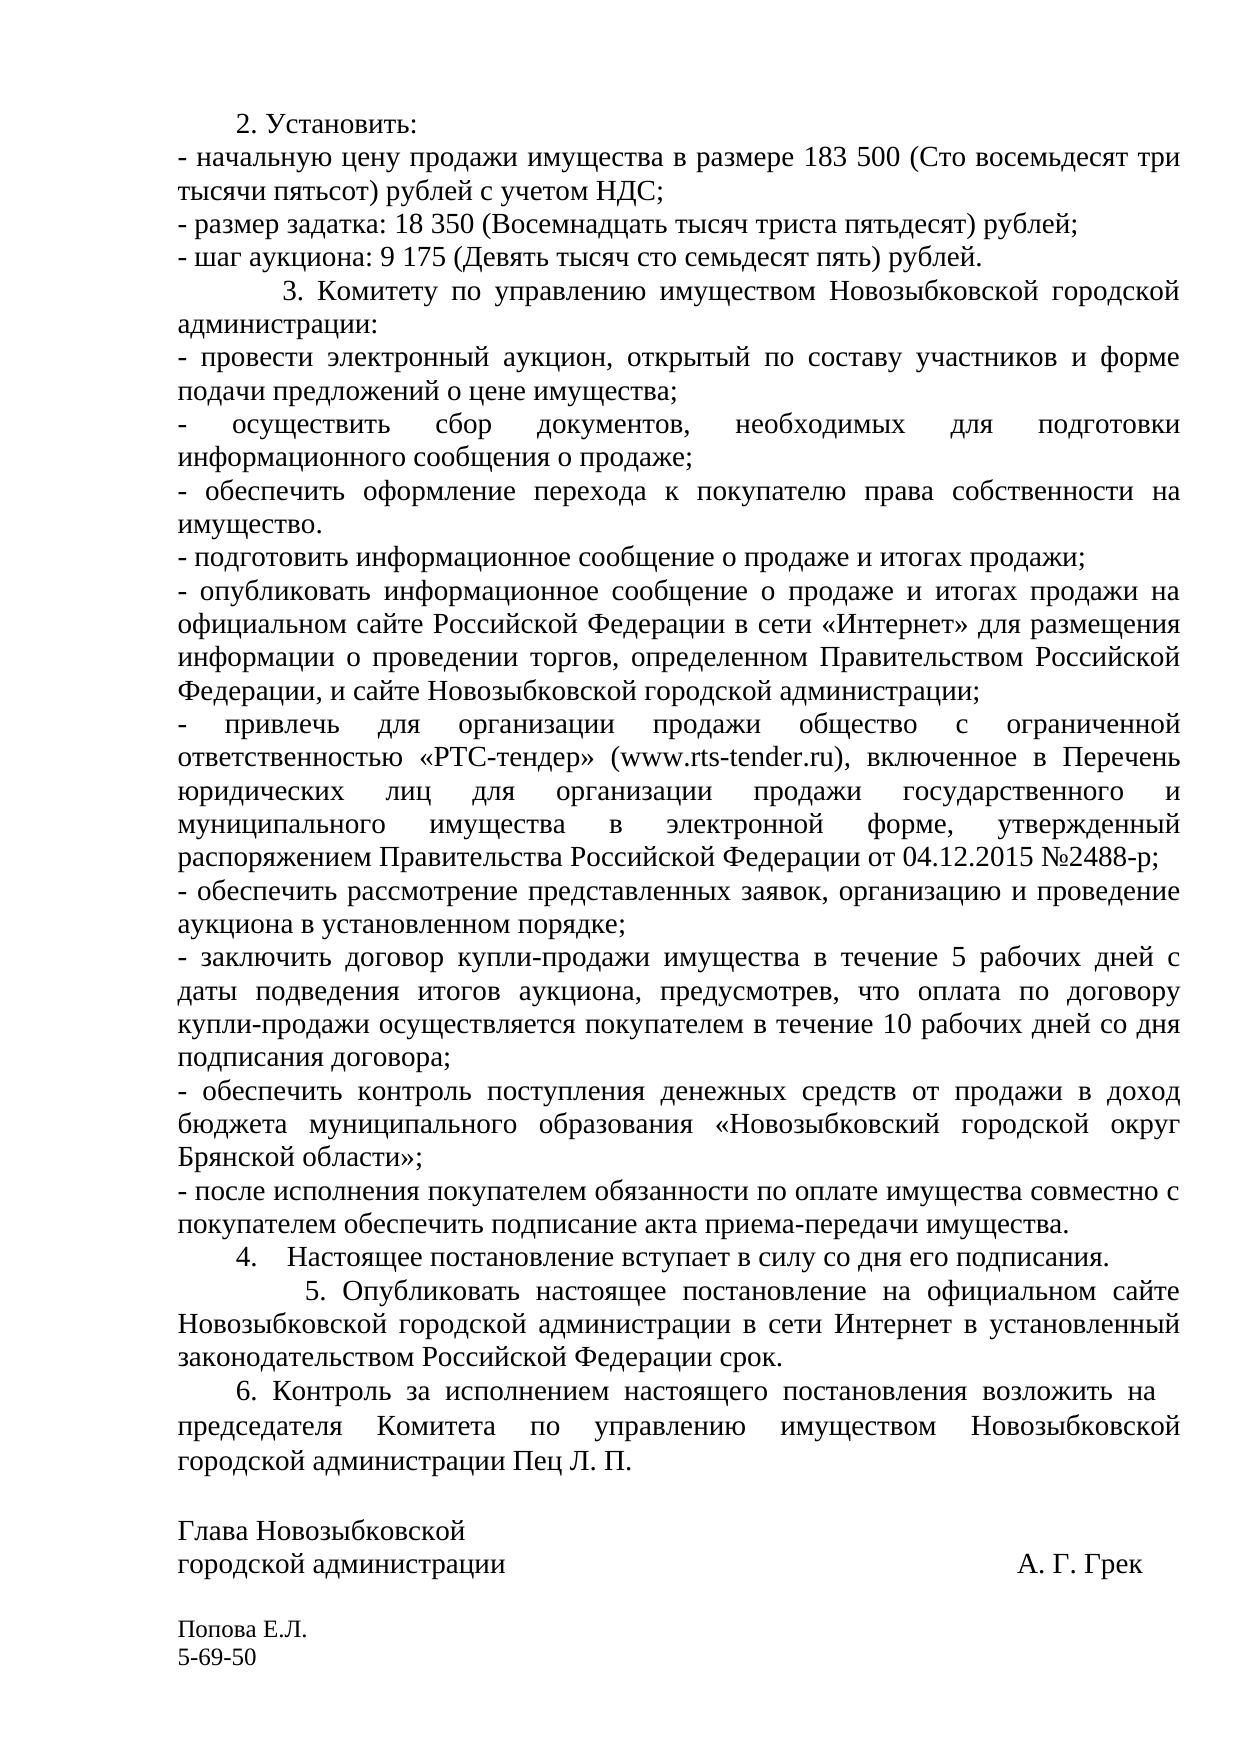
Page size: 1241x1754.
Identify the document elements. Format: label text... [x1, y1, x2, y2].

text - осуществить сбор документов, необходимых для подготовки информационного сообщения о продаже; [177, 407, 1181, 473]
text - шаг аукциона: 9 175 (Девять тысяч сто семьдесят пять) рублей. [177, 240, 1181, 273]
text 3. Комитету по управлению имуществом Новозыбковской городской администрации: [177, 273, 1181, 340]
text - обеспечить рассмотрение представленных заявок, организацию и проведение аукциона в установленном порядке; [177, 873, 1181, 940]
text - опубликовать информационное сообщение о продаже и итогах продажи на официальном сайте Российской Федерации в сети «Интернет» для размещения информации о проведении торгов, определенном Правительством Российской Федерации, и сайте Новозыбковской городской администрации; [177, 573, 1181, 707]
text - обеспечить оформление перехода к покупателю права собственности на имущество. [177, 473, 1181, 540]
text Попова Е.Л. [177, 1614, 1181, 1642]
text - размер задатка: 18 350 (Восемнадцать тысяч триста пятьдесят) рублей; [177, 207, 1181, 240]
text - подготовить информационное сообщение о продаже и итогах продажи; [177, 540, 1181, 573]
text председателя Комитета по управлению имуществом Новозыбковской городской администрации Пец Л. П. [177, 1407, 1181, 1478]
text 6. Контроль за исполнением настоящего постановления возложить на [177, 1373, 1181, 1407]
text - привлечь для организации продажи общество с ограниченной ответственностью «РТС-тендер» (www.rts-tender.ru), включенное в Перечень юридических лиц для организации продажи государственного и муниципального имущества в электронной форме, утвержденный распоряжением Правительства Российской Федерации от 04.12.2015 №2488-р; [177, 707, 1181, 873]
text 5. Опубликовать настоящее постановление на официальном сайте Новозыбковской городской администрации в сети Интернет в установленный законодательством Российской Федерации срок. [177, 1273, 1181, 1373]
text 2. Установить: [177, 106, 1181, 140]
text - после исполнения покупателем обязанности по оплате имущества совместно с покупателем обеспечить подписание акта приема-передачи имущества. [177, 1173, 1181, 1240]
text 4. Настоящее постановление вступает в силу со дня его подписания. [177, 1240, 1181, 1273]
text городской администрации А. Г. Грек [177, 1547, 1181, 1580]
text 5-69-50 [177, 1642, 1181, 1671]
text - обеспечить контроль поступления денежных средств от продажи в доход бюджета муниципального образования «Новозыбковский городской округ Брянской области»; [177, 1073, 1181, 1173]
text Глава Новозыбковской [177, 1513, 1181, 1547]
text - начальную цену продажи имущества в размере 183 500 (Сто восемьдесят три тысячи пятьсот) рублей с учетом НДС; [177, 140, 1181, 207]
text - заключить договор купли-продажи имущества в течение 5 рабочих дней с даты подведения итогов аукциона, предусмотрев, что оплата по договору купли-продажи осуществляется покупателем в течение 10 рабочих дней со дня подписания договора; [177, 940, 1181, 1073]
text - провести электронный аукцион, открытый по составу участников и форме подачи предложений о цене имущества; [177, 340, 1181, 407]
